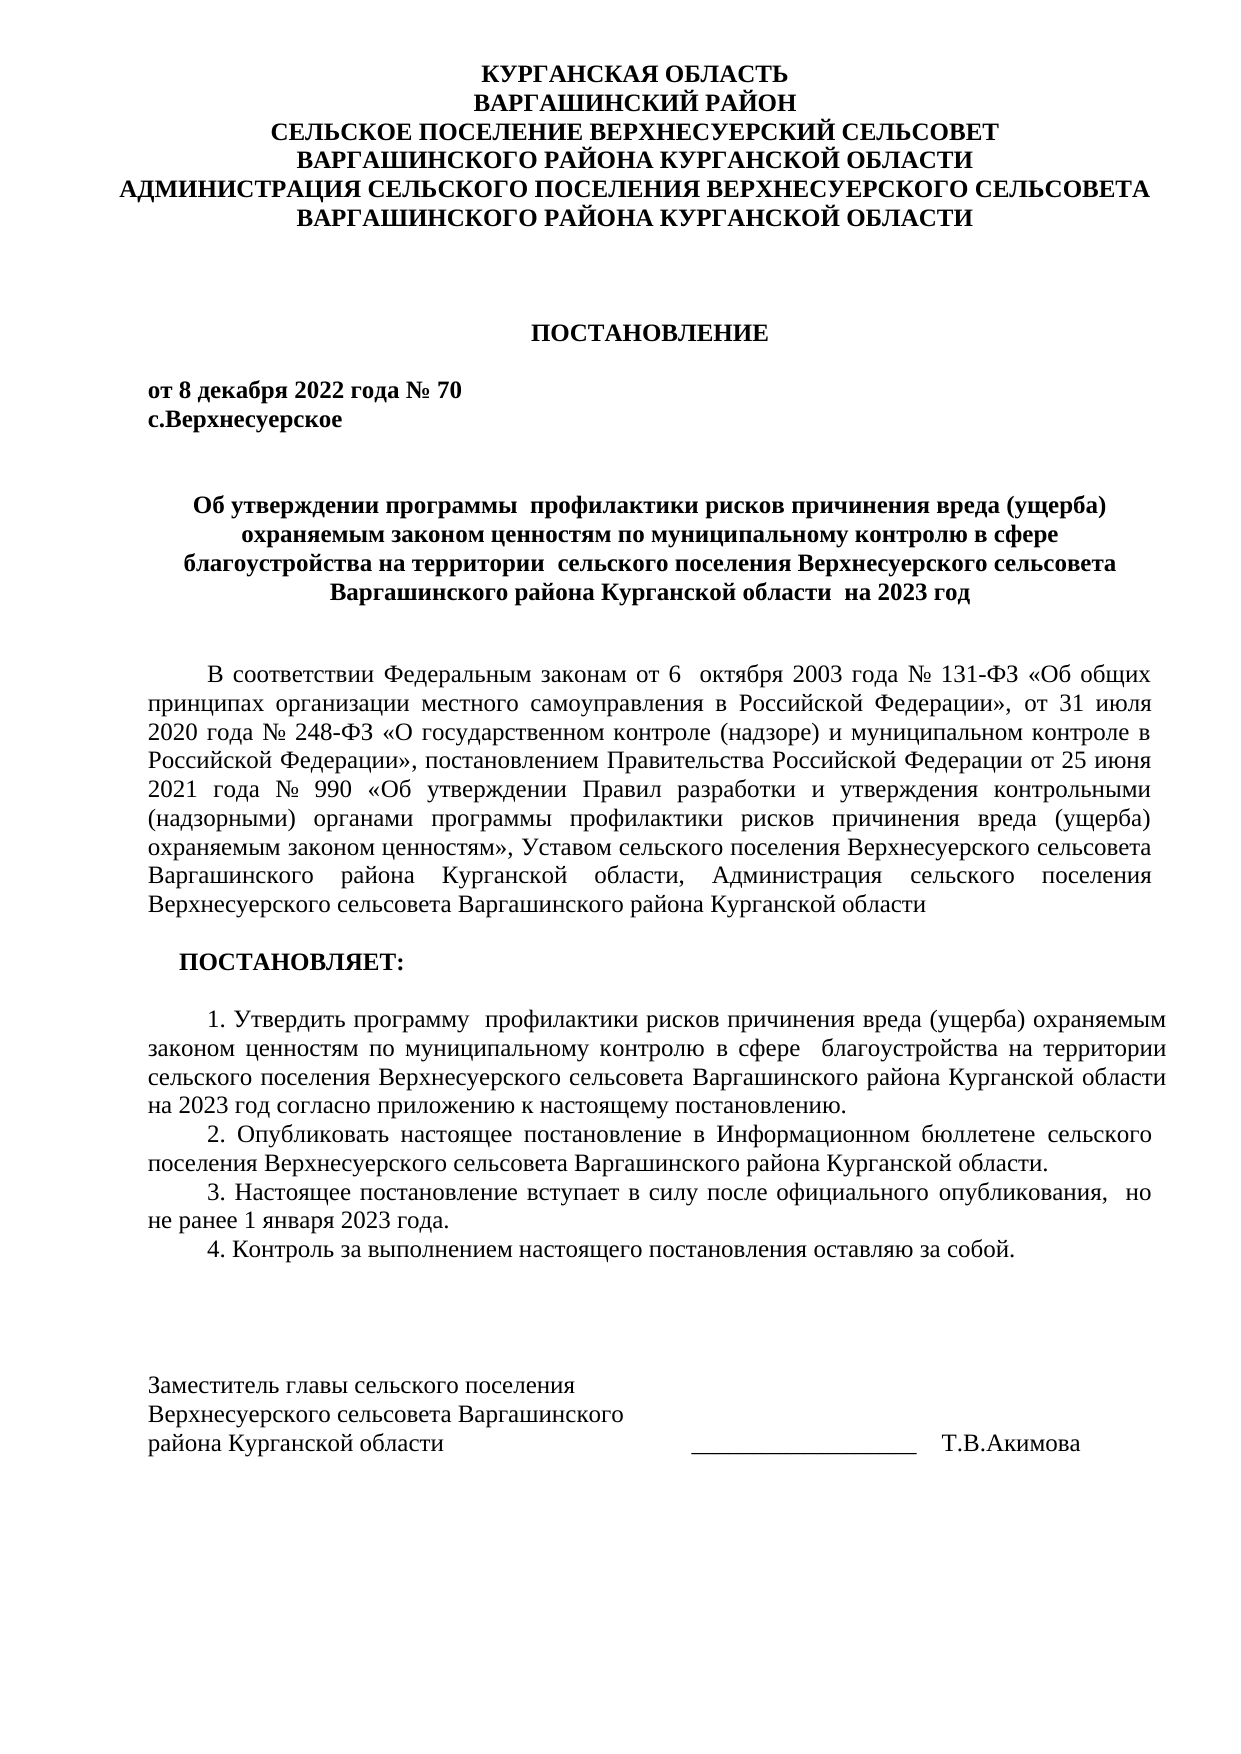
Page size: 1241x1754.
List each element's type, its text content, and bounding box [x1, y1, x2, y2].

text 1. Утвердить программу профилактики рисков причинения вреда (ущерба) охраняемым законом ценностям по муниципальному контролю в сфере благоустройства на территории сельского поселения Верхнесуерского сельсовета Варгашинского района Курганской области на 2023 год согласно приложению к настоящему постановлению. [148, 1004, 1167, 1119]
text от 8 декабря 2022 года № 70 [148, 375, 1152, 404]
text ПОСТАНОВЛЯЕТ: [148, 947, 1152, 975]
text Верхнесуерского сельсовета Варгашинского [148, 1399, 1152, 1428]
text с.Верхнесуерское [148, 404, 1152, 433]
text СЕЛЬСКОЕ ПОСЕЛЕНИЕ ВЕРХНЕСУЕРСКИЙ СЕЛЬСОВЕТ [118, 117, 1152, 145]
text Заместитель главы сельского поселения [148, 1371, 1152, 1399]
text ВАРГАШИНСКОГО РАЙОНА КУРГАНСКОЙ ОБЛАСТИ [118, 145, 1152, 174]
text ПОСТАНОВЛЕНИЕ [148, 318, 1152, 347]
text КУРГАНСКАЯ ОБЛАСТЬ [118, 59, 1152, 88]
text 3. Настоящее постановление вступает в силу после официального опубликования, но не ранее 1 января 2023 года. [148, 1177, 1152, 1234]
text ВАРГАШИНСКОГО РАЙОНА КУРГАНСКОЙ ОБЛАСТИ [118, 203, 1152, 232]
text 4. Контроль за выполнением настоящего постановления оставляю за собой. [148, 1234, 1152, 1263]
text АДМИНИСТРАЦИЯ СЕЛЬСКОГО ПОСЕЛЕНИЯ ВЕРХНЕСУЕРСКОГО СЕЛЬСОВЕТА [118, 174, 1152, 203]
text 2. Опубликовать настоящее постановление в Информационном бюллетене сельского поселения Верхнесуерского сельсовета Варгашинского района Курганской области. [148, 1119, 1152, 1177]
text В соответствии Федеральным законам от 6 октября 2003 года № 131-ФЗ «Об общих принципах организации местного самоуправления в Российской Федерации», от 31 июля 2020 года № 248-ФЗ «О государственном контроле (надзоре) и муниципальном контроле в Российской Федерации», постановлением Правительства Российской Федерации от 25 июня 2021 года № 990 «Об утверждении Правил разработки и утверждения контрольными (надзорными) органами программы профилактики рисков причинения вреда (ущерба) охраняемым законом ценностям», Уставом сельского поселения Верхнесуерского сельсовета Варгашинского района Курганской области, Администрация сельского поселения Верхнесуерского сельсовета Варгашинского района Курганской области [148, 659, 1152, 918]
text ВАРГАШИНСКИЙ РАЙОН [118, 88, 1152, 117]
text района Курганской области __________________ Т.В.Акимова [148, 1428, 1152, 1457]
text Об утверждении программы профилактики рисков причинения вреда (ущерба) охраняемым законом ценностям по муниципальному контролю в сфере благоустройства на территории сельского поселения Верхнесуерского сельсовета Варгашинского района Курганской области на 2023 год [148, 490, 1152, 605]
